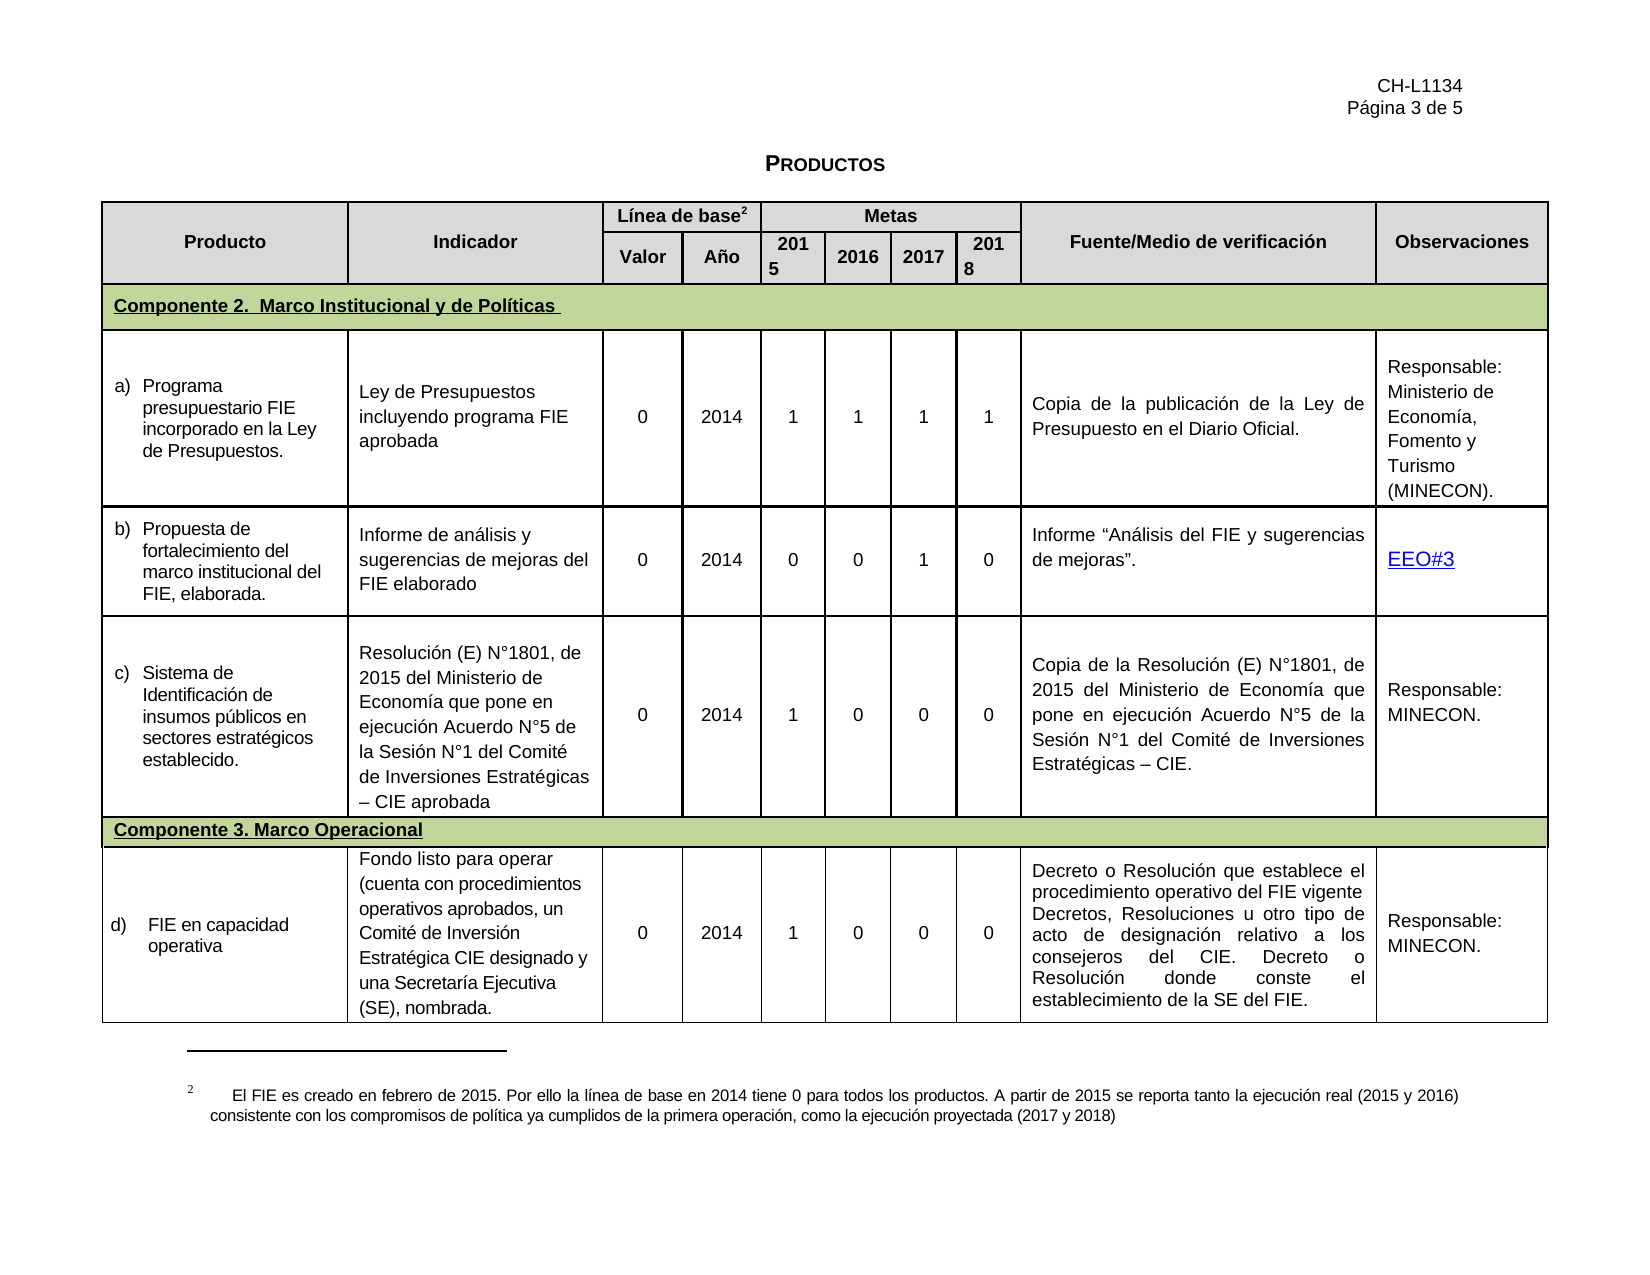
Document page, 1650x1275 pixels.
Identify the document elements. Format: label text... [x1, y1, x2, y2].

table_cell 0 [826, 848, 890, 1022]
table_cell 0 [958, 508, 1020, 615]
table_header Línea de base [604, 203, 760, 231]
table_cell Responsable: MINECON. [1377, 617, 1547, 816]
table_cell 0 [604, 508, 681, 615]
table_cell Informe “Análisis del FIE y sugerencias de mejoras”. [1022, 508, 1375, 615]
table_header Observaciones [1377, 203, 1547, 283]
table_cell Resolución (E) N°1801, de 2015 del Ministerio de Economía que pone en ejecución Acuerdo N°5 de la Sesión N°1 del Comité de Inversiones Estratégicas – CIE aprobada [349, 617, 602, 816]
table_cell 2014 [684, 508, 760, 615]
table_cell 2014 [683, 848, 761, 1022]
table_cell EEO#3 [1377, 508, 1547, 615]
table_cell Sistema de Identificación de insumos públicos en sectores estratégicos establecido. [103, 617, 347, 816]
table_cell Año [684, 233, 760, 283]
table_cell 0 [603, 848, 682, 1022]
table_cell 0 [957, 848, 1020, 1022]
table_header Producto [103, 203, 347, 283]
table_cell Ley de Presupuestos incluyendo programa FIE aprobada [349, 331, 602, 505]
table_cell Responsable: Ministerio de Economía, Fomento y Turismo (MINECON). [1377, 331, 1547, 505]
table_cell Componente 3. Marco Operacional [103, 818, 1547, 846]
table_header Fuente/Medio de verificación [1022, 203, 1375, 283]
table_cell 1 [892, 508, 955, 615]
table_cell Fondo listo para operar (cuenta con procedimientos operativos aprobados, un Comité de Inversión Estratégica CIE designado y una Secretaría Ejecutiva (SE), nombrada. [348, 848, 602, 1022]
table_cell 1 [826, 331, 890, 505]
table_cell Responsable: MINECON. [1377, 846, 1547, 1022]
table_cell Decreto o Resolución que establece el procedimiento operativo del FIE vigente Decretos, Resoluciones u otro tipo de acto de designación relativo a los consejeros del CIE. Decreto o Resolución donde conste el establecimiento de la SE del FIE. [1021, 848, 1376, 1022]
table_cell 1 [762, 331, 824, 505]
table_cell Copia de la publicación de la Ley de Presupuesto en el Diario Oficial. [1022, 331, 1375, 505]
table_cell FIE en capacidad operativa [103, 847, 347, 1022]
table_cell 0 [604, 617, 681, 816]
table_cell 1 [892, 331, 955, 505]
table_cell 0 [892, 617, 955, 816]
table_cell 0 [826, 508, 890, 615]
table_cell 0 [891, 848, 956, 1022]
text Productos [187, 150, 1462, 176]
table_cell Copia de la Resolución (E) N°1801, de 2015 del Ministerio de Economía que pone en ejecución Acuerdo N°5 de la Sesión N°1 del Comité de Inversiones Estratégicas – CIE. [1022, 617, 1375, 816]
table_cell 1 [958, 331, 1020, 505]
table_cell Valor [604, 233, 681, 283]
table_cell 2018 [958, 233, 1020, 283]
table_cell Programa presupuestario FIE incorporado en la Ley de Presupuestos. [103, 331, 347, 505]
table_header Indicador [349, 203, 602, 283]
table_cell 1 [762, 848, 825, 1022]
table_header Metas [762, 203, 1020, 231]
table_cell 0 [958, 617, 1020, 816]
table_cell 0 [604, 331, 681, 505]
table_cell Componente 2. Marco Institucional y de Políticas [103, 285, 1547, 329]
table_cell 0 [826, 617, 890, 816]
table_cell 2014 [684, 331, 760, 505]
table_cell 1 [762, 617, 824, 816]
table_cell 2017 [892, 233, 955, 283]
table_cell Informe de análisis y sugerencias de mejoras del FIE elaborado [349, 508, 602, 615]
table_cell Propuesta de fortalecimiento del marco institucional del FIE, elaborada. [103, 508, 347, 615]
table_cell 2014 [684, 617, 760, 816]
table_cell 2015 [762, 233, 824, 283]
table_cell 0 [762, 508, 824, 615]
table_cell 2016 [826, 233, 890, 283]
